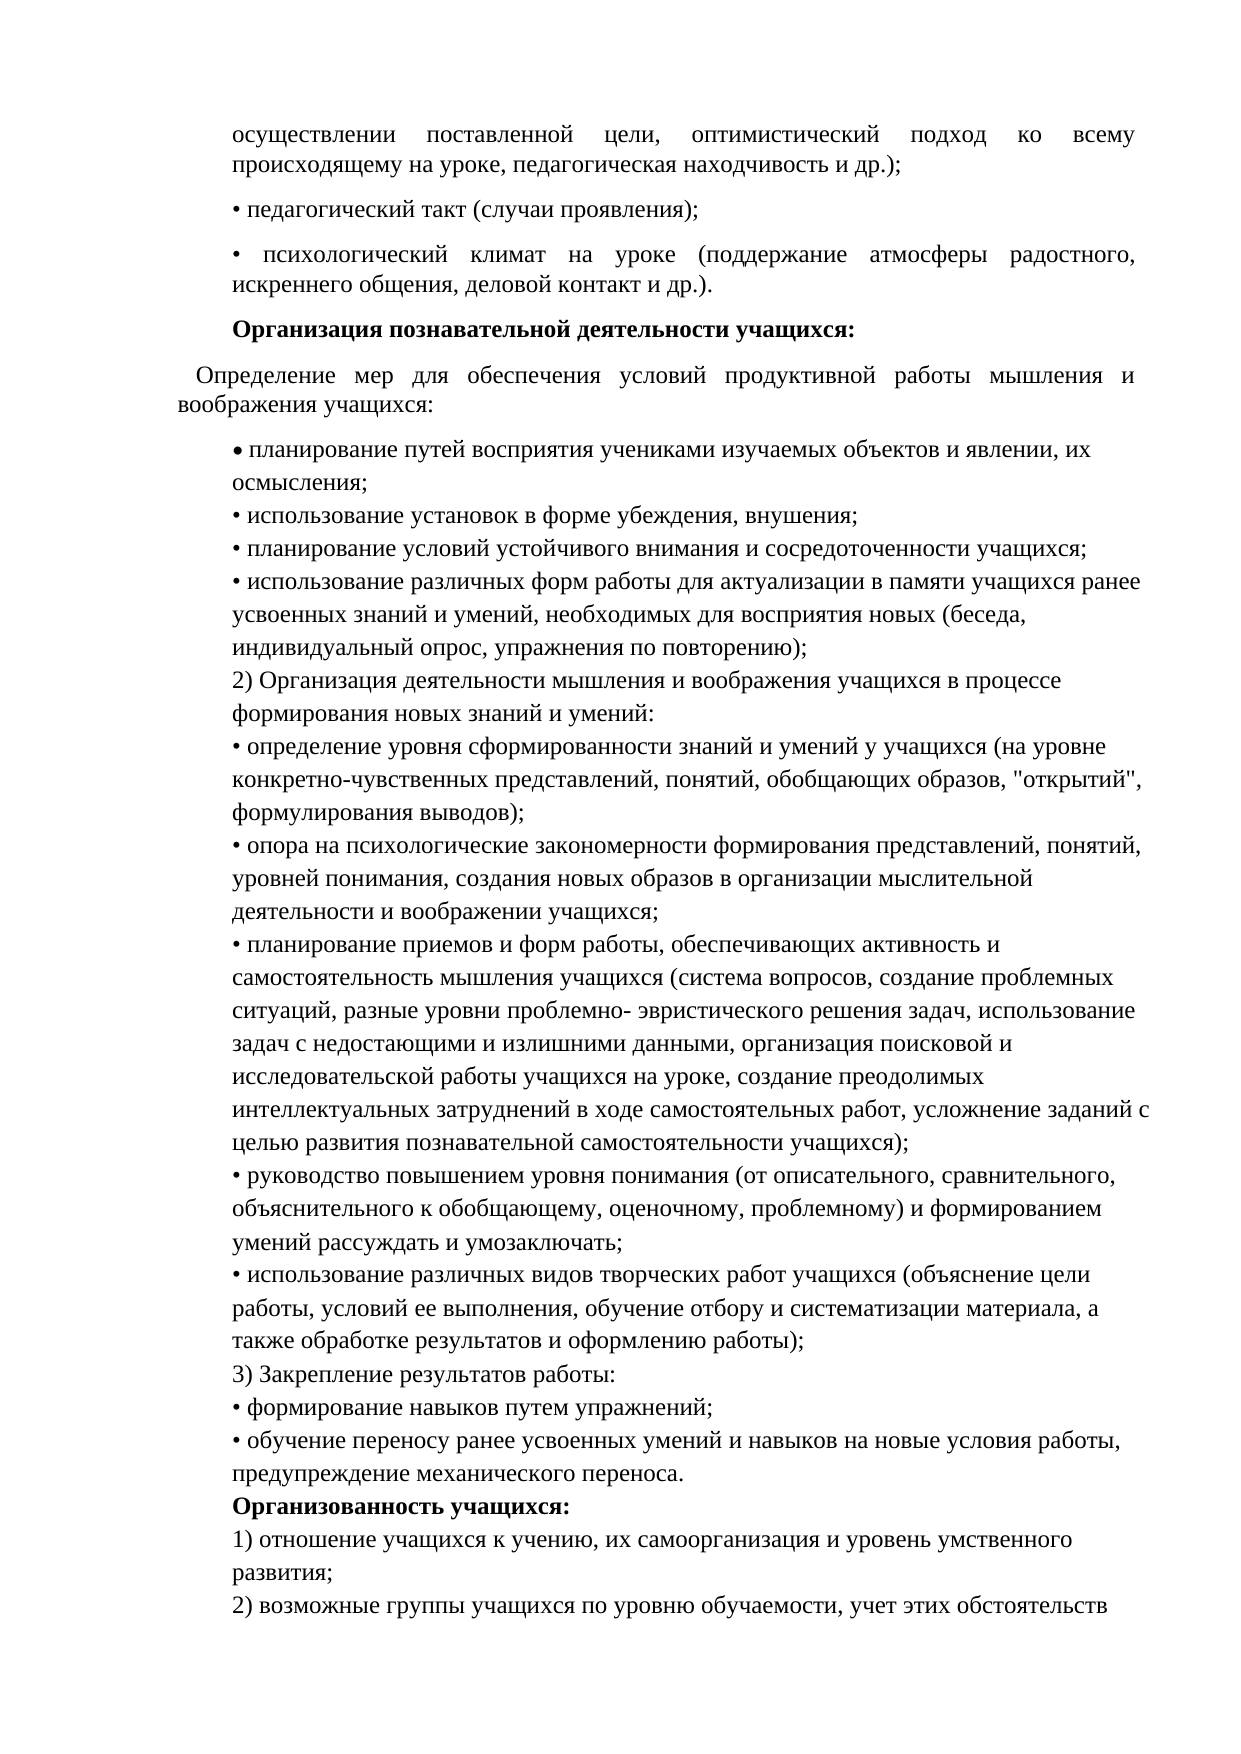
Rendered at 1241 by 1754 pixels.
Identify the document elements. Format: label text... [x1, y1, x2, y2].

text • психологический климат на уроке (поддержание атмосферы радостного, искреннего общения, деловой контакт и др.). [232, 238, 1136, 298]
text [232, 434, 1152, 1618]
text Организация познавательной деятельности учащихся: [232, 313, 1136, 343]
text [232, 118, 1136, 177]
text • педагогический такт (случаи проявления); [232, 193, 1136, 223]
text Определение мер для обеспечения условий продуктивной работы мышления и воображения учащихся: [177, 359, 1136, 418]
